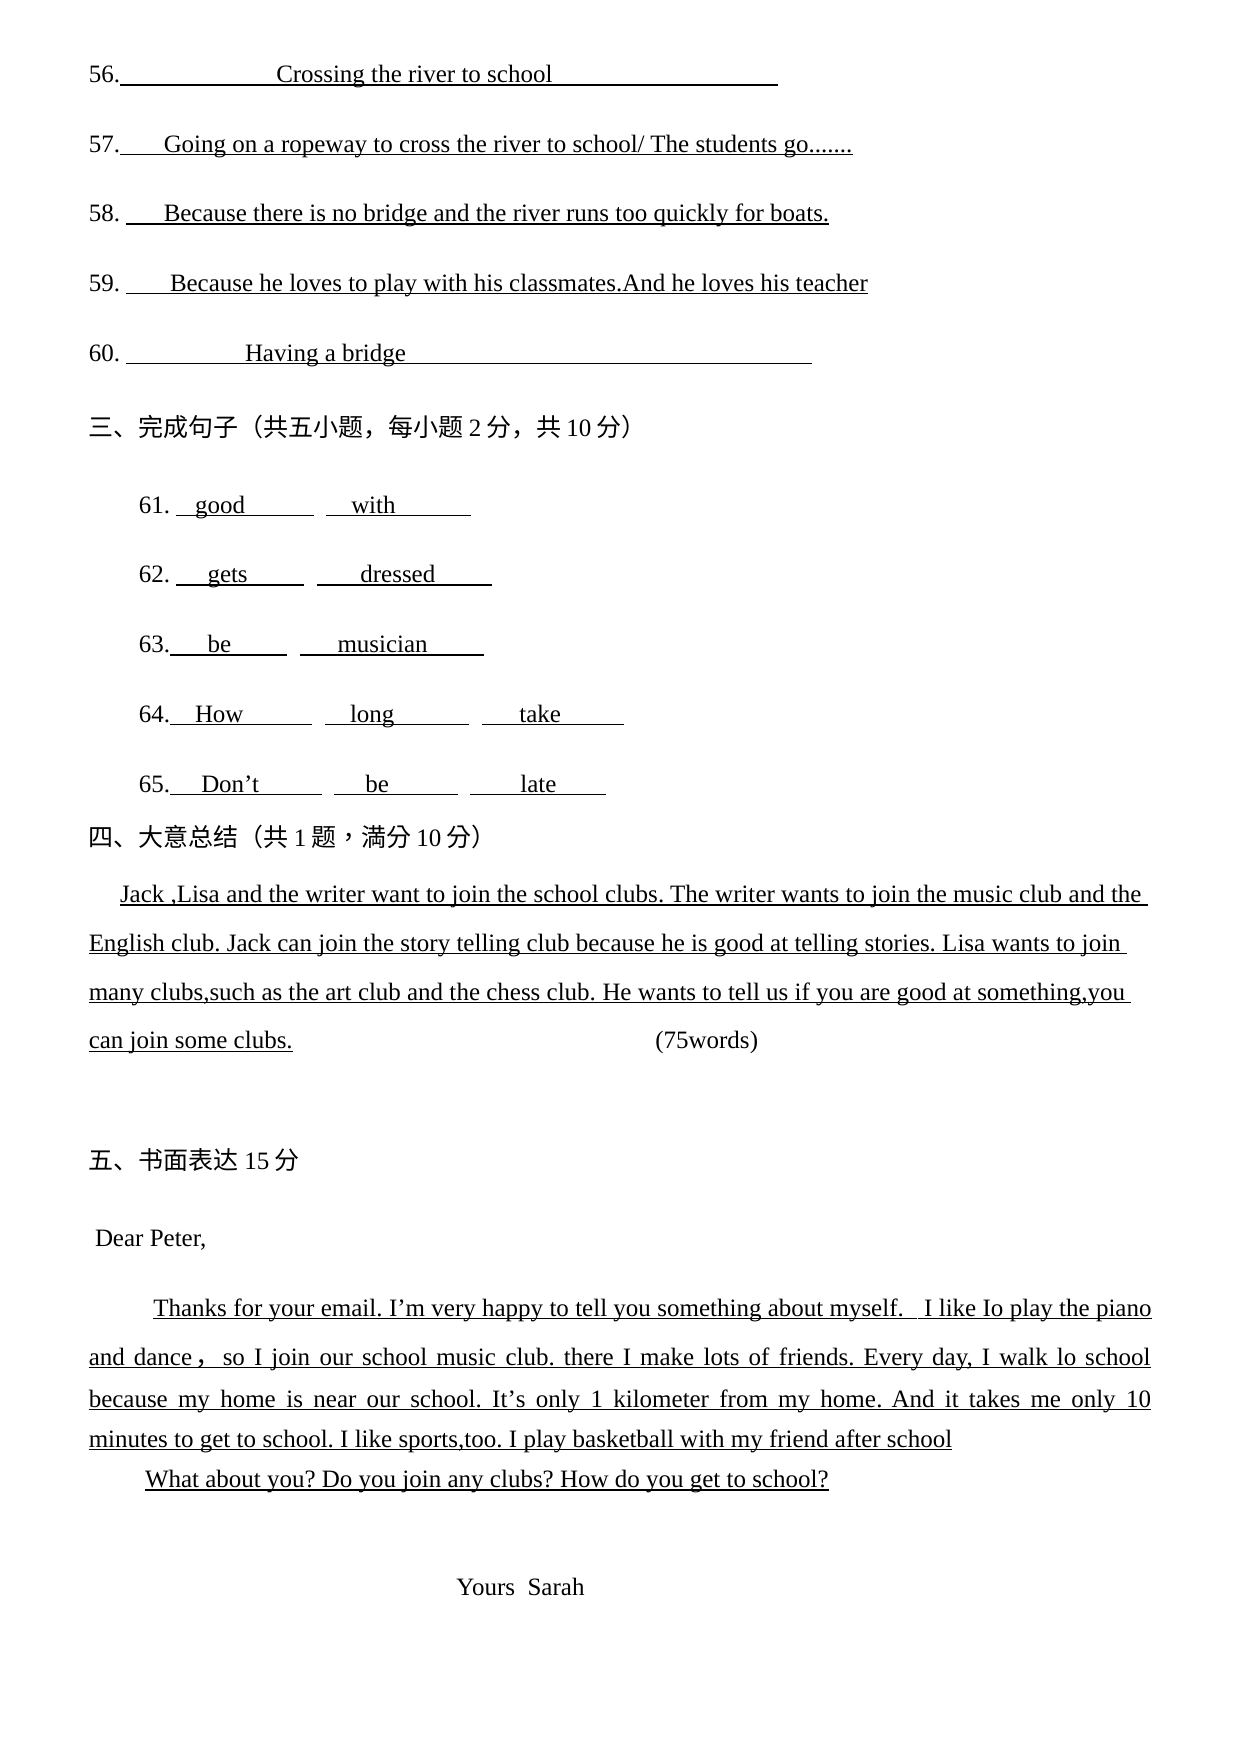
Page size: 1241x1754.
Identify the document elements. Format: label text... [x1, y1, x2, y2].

list Dear Peter, [88, 1223, 1152, 1252]
list Because he loves to play with his classmates.And he loves his teacher [88, 268, 1152, 297]
list 62. gets dressed [88, 559, 1152, 588]
list 四、大意总结（共1题，満分10分） [88, 817, 1152, 854]
text What about you? Do you join any clubs? How do you get to school? [88, 1464, 1152, 1493]
list Because there is no bridge and the river runs too quickly for boats. [88, 198, 1152, 227]
list 65. Don’t be late [88, 769, 1152, 797]
list 63. be musician [88, 629, 1152, 658]
list 三、完成句子（共五小题，每小题2分，共10分） [88, 407, 1152, 444]
list Yours Sarah [88, 1572, 1152, 1601]
list 64. How long take [88, 699, 1152, 728]
list Jack ,Lisa and the writer want to join the school clubs. The writer wants to join the music club and the English club. Jack can join the story telling club because he is good at telling stories. Lisa wants to join many clubs,such as the art club and the chess club. He wants to tell us if you are good at something,you can join some clubs. (75words) [88, 879, 1152, 1054]
list 61. good with [88, 490, 1152, 519]
text Thanks for your email. I’m very happy to tell you something about myself. I like Io play the piano and dance，so I join our school music club. there I make lots of friends. Every day, I walk lo school because my home is near our school. It’s only 1 kilometer from my home. And it takes me only 10 minutes to get to school. I like sports,too. I play basketball with my friend after school [88, 1293, 1152, 1453]
list Having a bridge [88, 338, 1152, 367]
list 57. Going on a ropeway to cross the river to school/ The students go....... [88, 129, 1152, 157]
list 56. Crossing the river to school [88, 59, 1152, 88]
list 五、书面表达 15分 [88, 1141, 1152, 1177]
